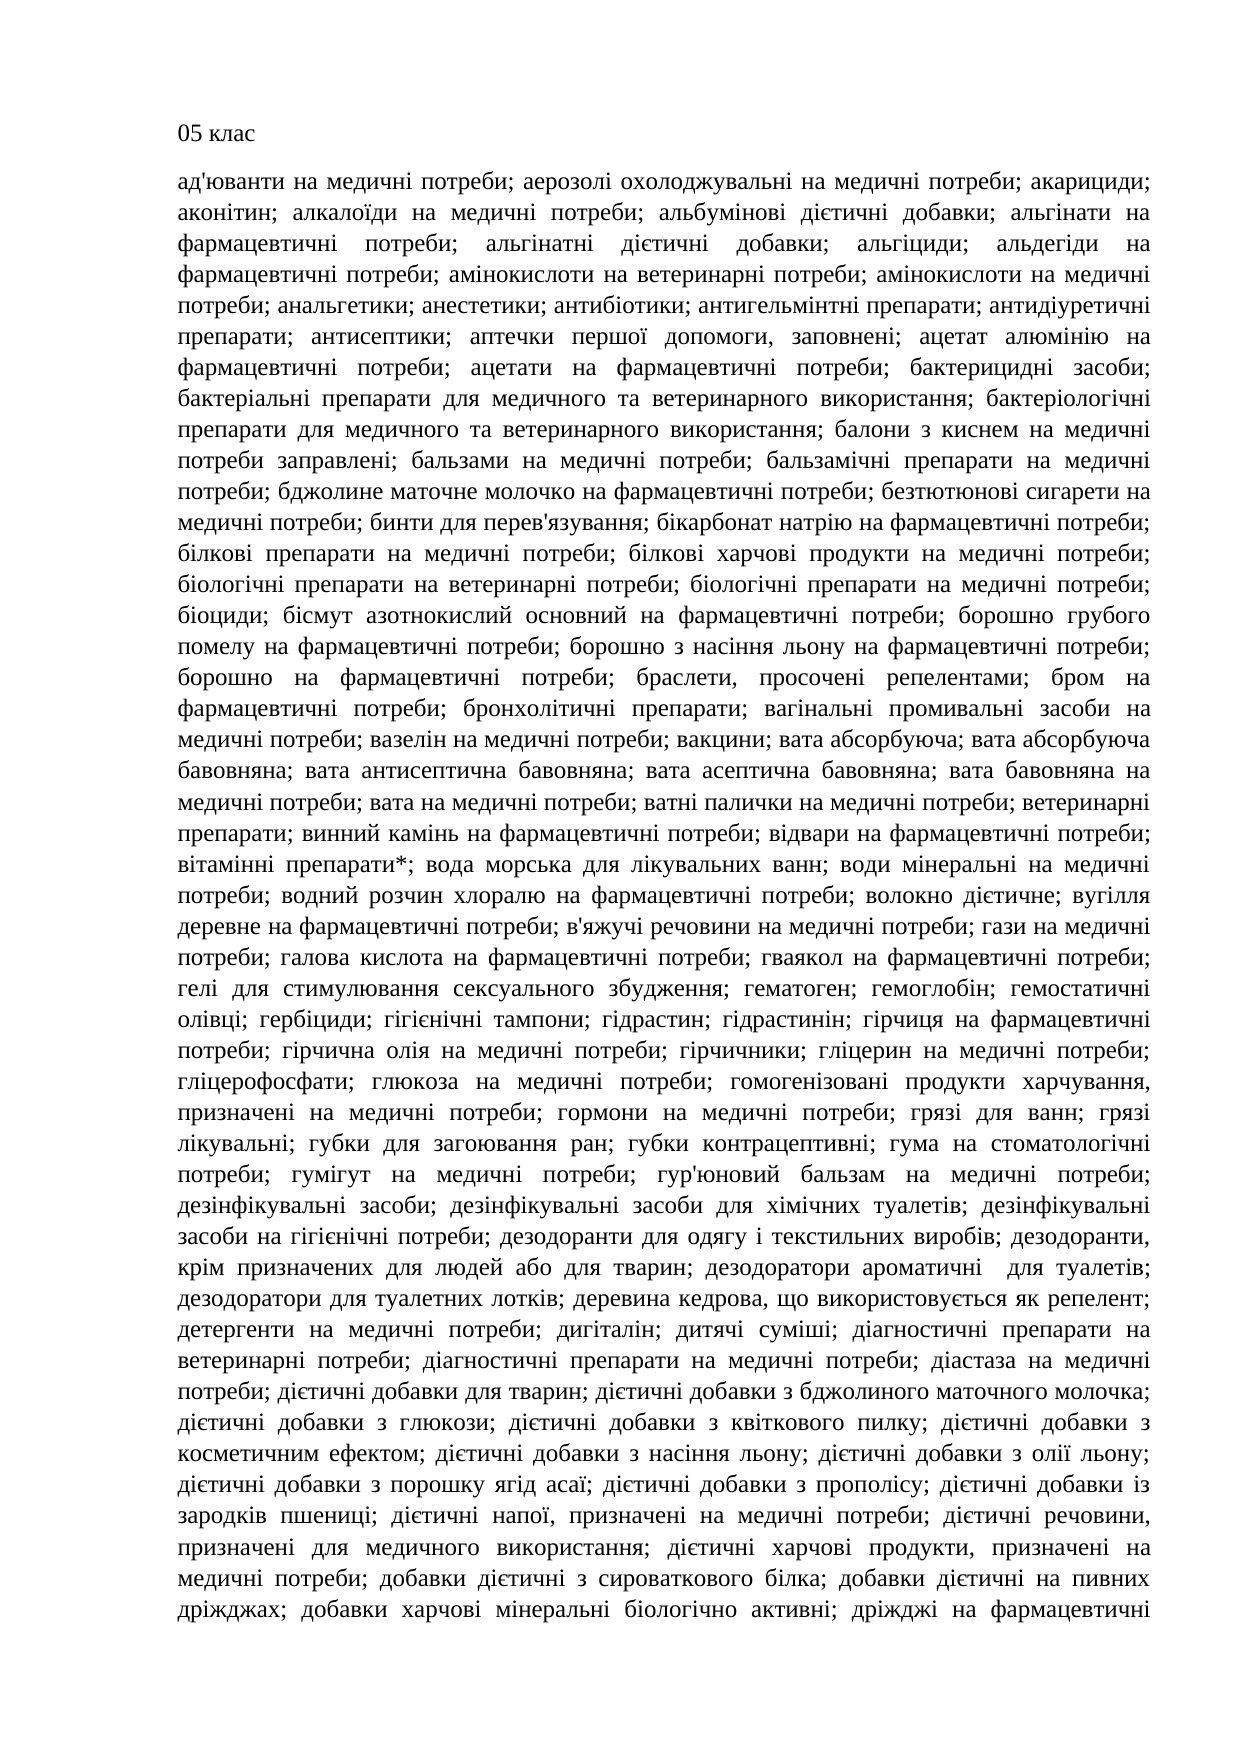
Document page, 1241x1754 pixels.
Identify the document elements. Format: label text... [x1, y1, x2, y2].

text 05 клас [177, 118, 1152, 147]
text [177, 166, 1152, 1622]
